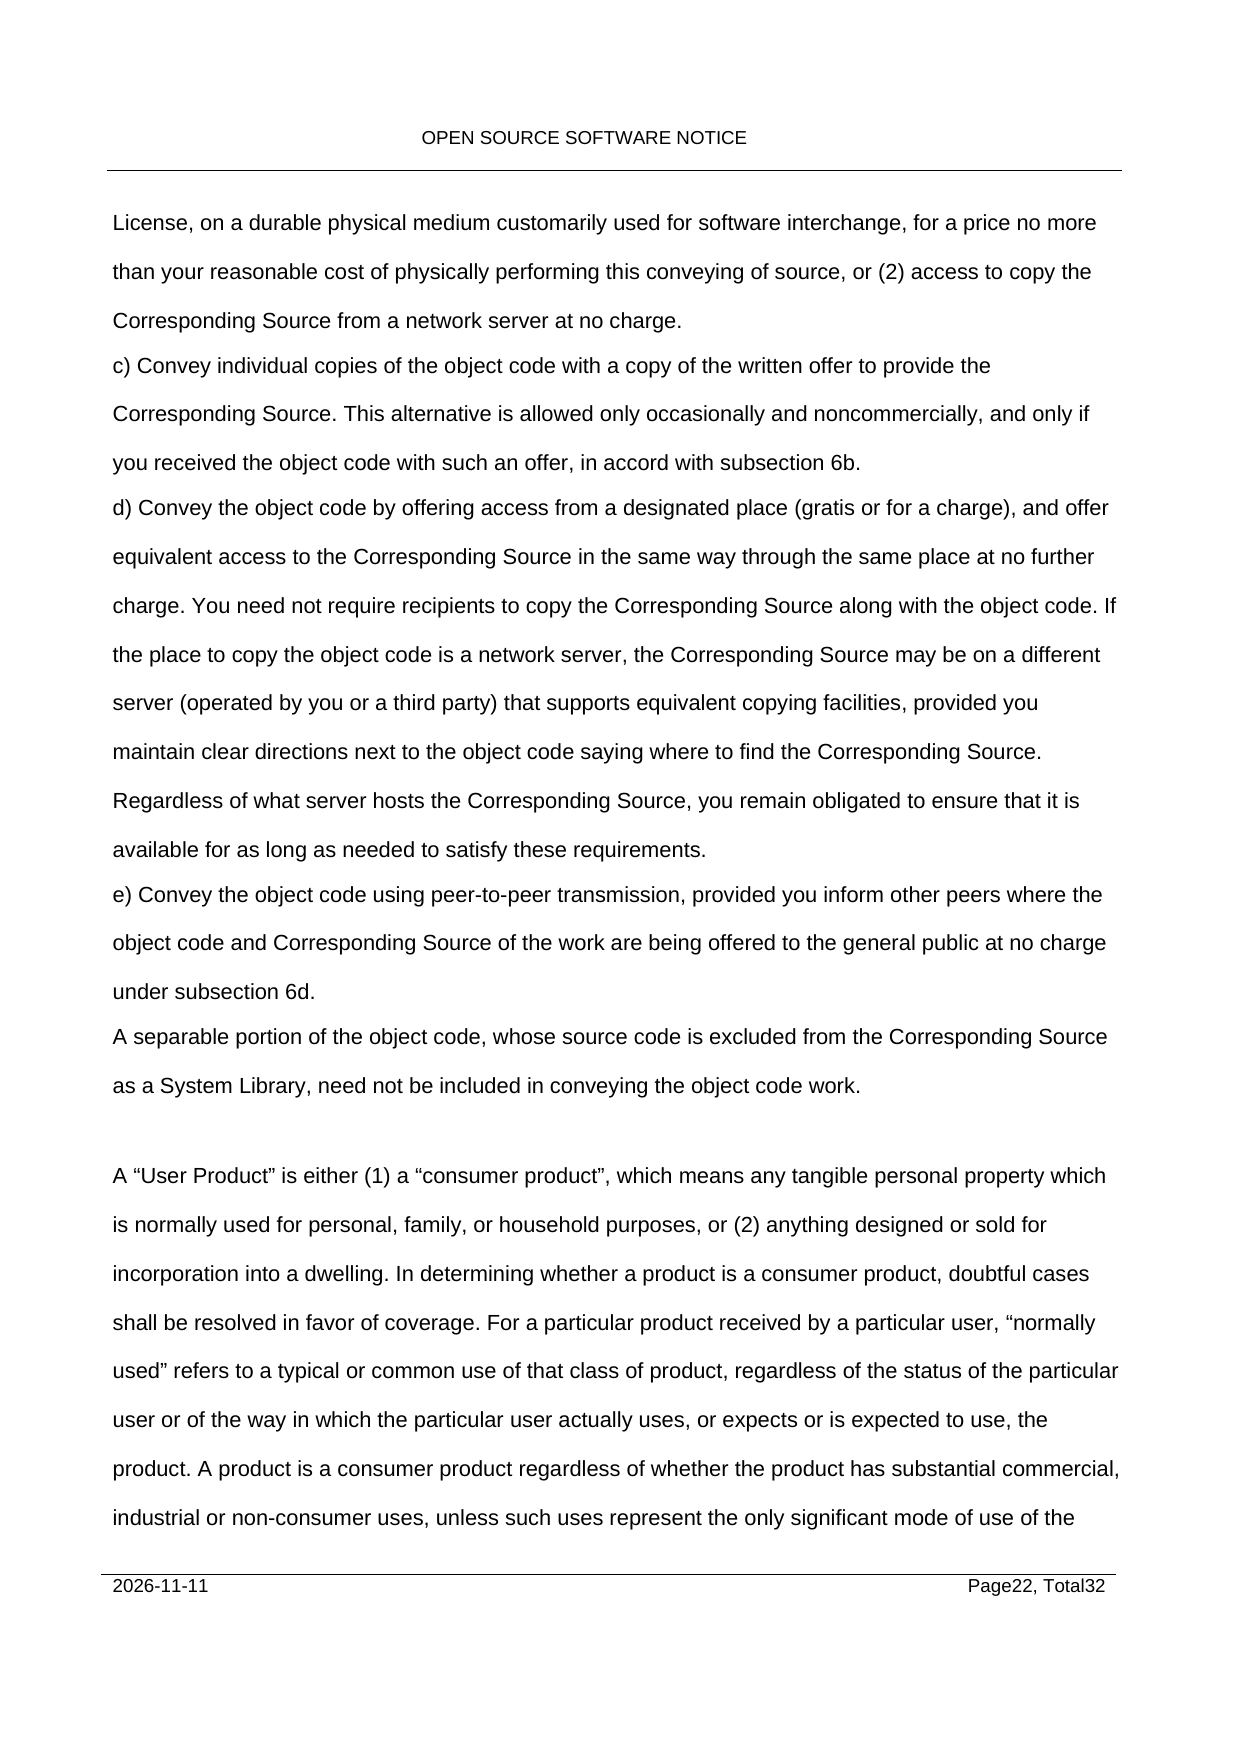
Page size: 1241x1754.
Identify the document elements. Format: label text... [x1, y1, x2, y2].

text c) Convey individual copies of the object code with a copy of the written offer to provide the Corresponding Source. This alternative is allowed only occasionally and noncommercially, and only if you received the object code with such an offer, in accord with subsection 6b. [112, 349, 1128, 479]
text d) Convey the object code by offering access from a designated place (gratis or for a charge), and offer equivalent access to the Corresponding Source in the same way through the same place at no further charge. You need not require recipients to copy the Corresponding Source along with the object code. If the place to copy the object code is a network server, the Corresponding Source may be on a different server (operated by you or a third party) that supports equivalent copying facilities, provided you maintain clear directions next to the object code saying where to find the Corresponding Source. Regardless of what server hosts the Corresponding Source, you remain obligated to ensure that it is available for as long as needed to satisfy these requirements. [112, 492, 1128, 865]
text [112, 1159, 1128, 1533]
text e) Convey the object code using peer-to-peer transmission, provided you inform other peers where the object code and Corresponding Source of the work are being offered to the general public at no charge under subsection 6d. [112, 878, 1128, 1008]
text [112, 206, 1128, 336]
text A separable portion of the object code, whose source code is excluded from the Corresponding Source as a System Library, need not be included in conveying the object code work. [112, 1021, 1128, 1102]
